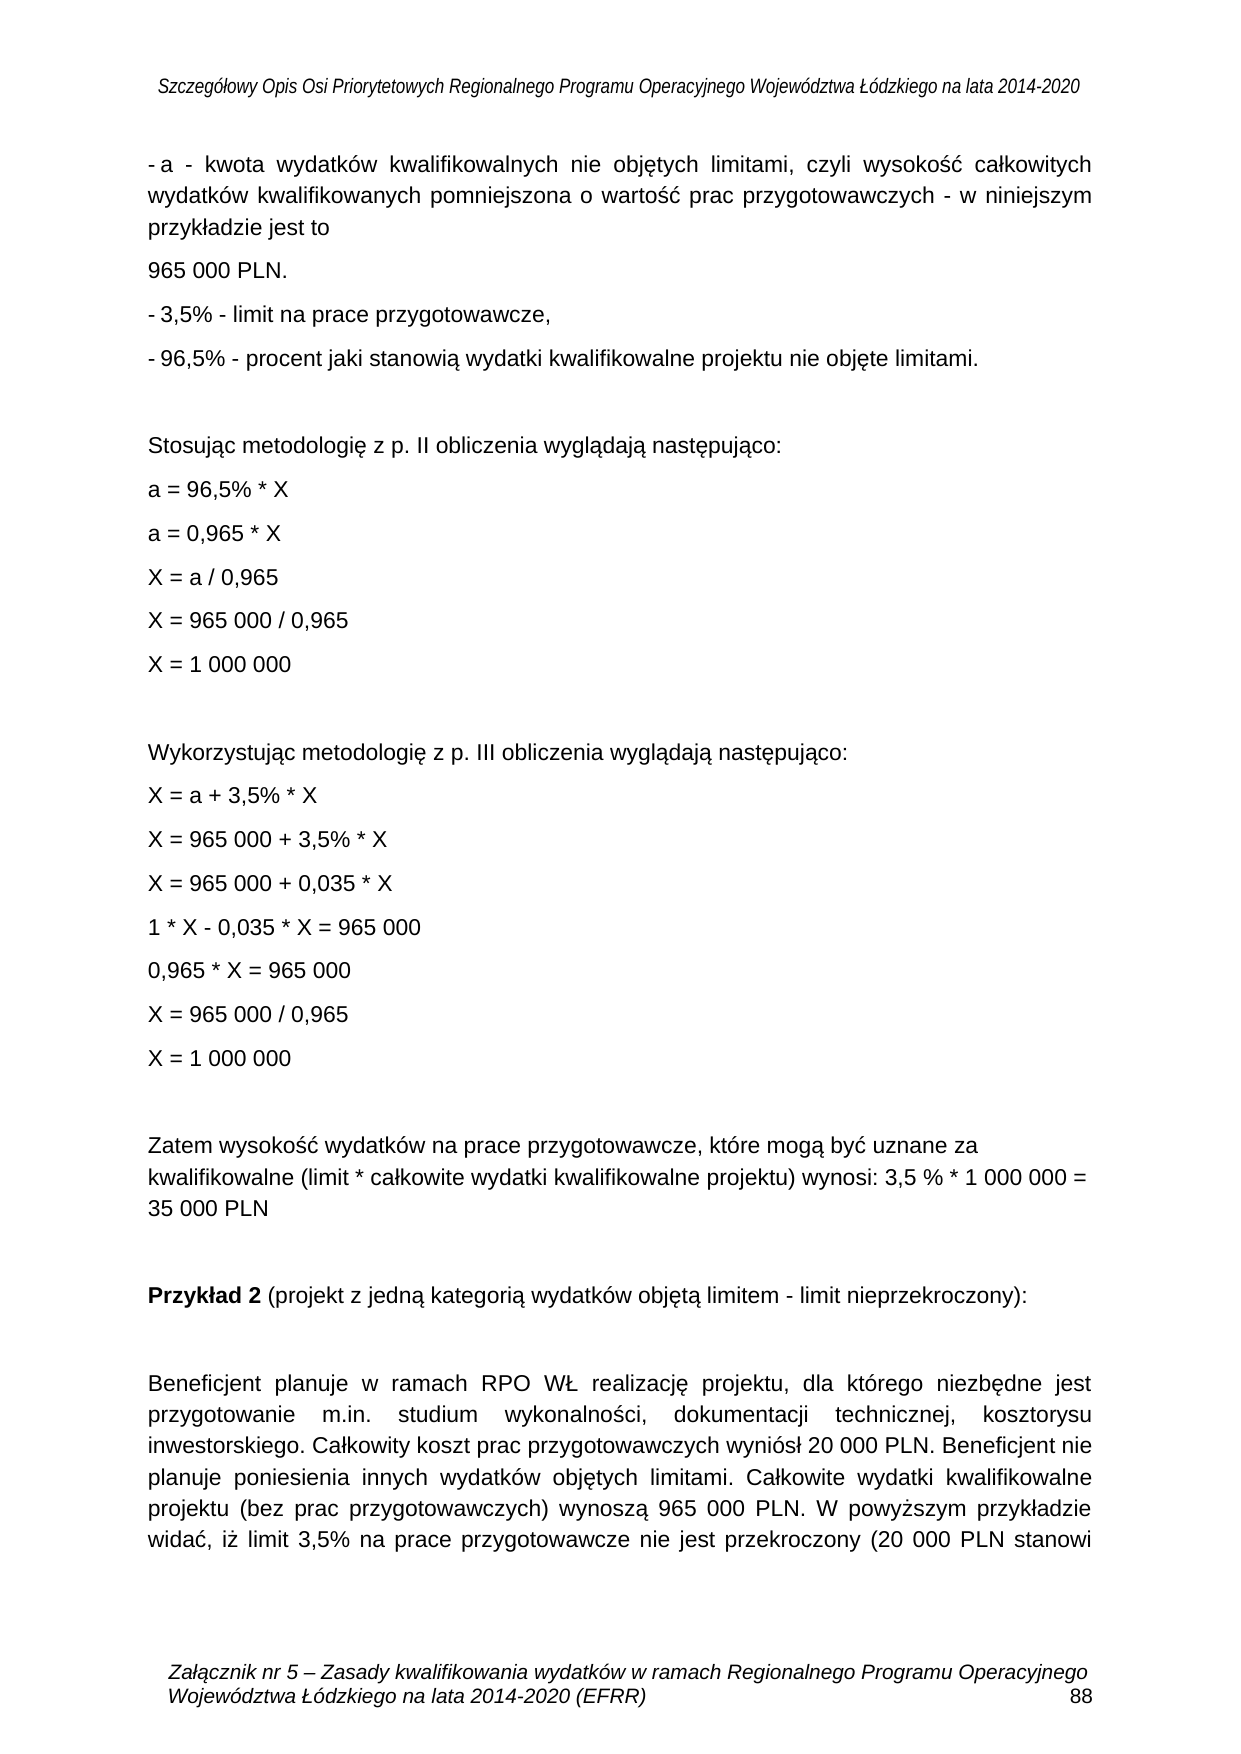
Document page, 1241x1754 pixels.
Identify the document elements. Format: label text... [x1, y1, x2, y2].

text Wykorzystując metodologię z p. III obliczenia wyglądają następująco: [148, 735, 1093, 766]
list 96,5% - procent jaki stanowią wydatki kwalifikowalne projektu nie objęte limitami. [148, 341, 1093, 373]
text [148, 1366, 1093, 1554]
text Przykład 2 (projekt z jedną kategorią wydatków objętą limitem - limit nieprzekroczony): [148, 1279, 1093, 1310]
text a = 0,965 * X [148, 516, 1093, 548]
text X = a / 0,965 [148, 560, 1093, 591]
text 965 000 PLN. [148, 254, 1093, 285]
text a = 96,5% * X [148, 473, 1093, 504]
text X = 965 000 + 0,035 * X [148, 866, 1093, 898]
text X = 1 000 000 [148, 1041, 1093, 1073]
text 1 * X - 0,035 * X = 965 000 [148, 910, 1093, 941]
text X = 965 000 / 0,965 [148, 998, 1093, 1029]
list a - kwota wydatków kwalifikowalnych nie objętych limitami, czyli wysokość całkowitych wydatków kwalifikowanych pomniejszona o wartość prac przygotowawczych - w niniejszym przykładzie jest to [148, 148, 1093, 241]
text 0,965 * X = 965 000 [148, 954, 1093, 985]
text X = 965 000 / 0,965 [148, 604, 1093, 635]
text X = a + 3,5% * X [148, 779, 1093, 810]
list 3,5% - limit na prace przygotowawcze, [148, 298, 1093, 329]
text X = 965 000 + 3,5% * X [148, 823, 1093, 854]
text X = 1 000 000 [148, 648, 1093, 679]
text Stosując metodologię z p. II obliczenia wyglądają następująco: [148, 429, 1093, 460]
text Zatem wysokość wydatków na prace przygotowawcze, które mogą być uznane za kwalifikowalne (limit * całkowite wydatki kwalifikowalne projektu) wynosi: 3,5 % * 1 000 000 = 35 000 PLN [148, 1129, 1093, 1223]
